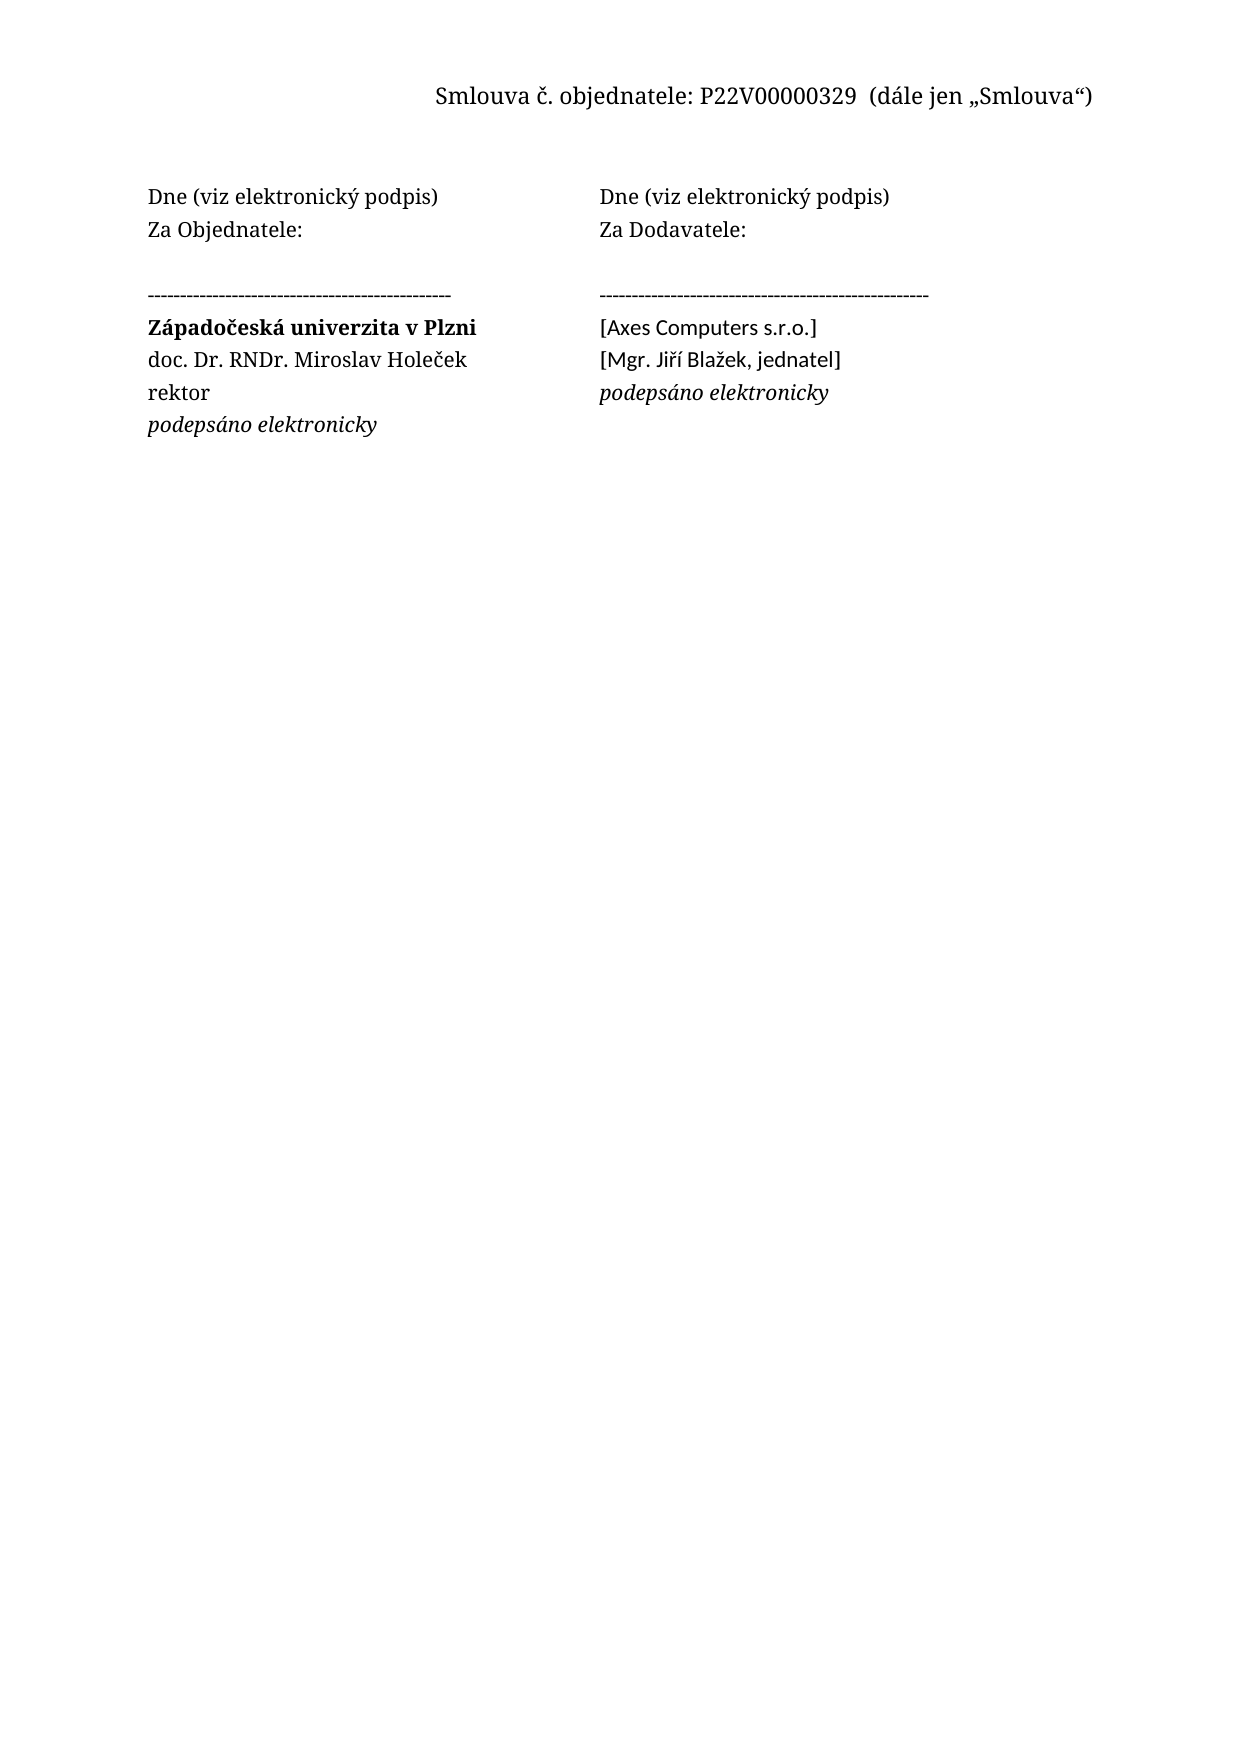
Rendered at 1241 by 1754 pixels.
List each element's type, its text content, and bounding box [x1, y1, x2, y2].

table_header Dne (viz elektronický podpis) Za Dodavatele: --------------------------------------------------- [Axes Computers s.r.o.] [Mgr. Jiří Blažek, jednatel] podepsáno elektronicky [588, 183, 1040, 443]
table_header Dne (viz elektronický podpis) Za Objednatele: ----------------------------------------------- Západočeská univerzita v Plzni doc. Dr. RNDr. Miroslav Holeček rektor podepsáno elektronicky [136, 183, 588, 443]
